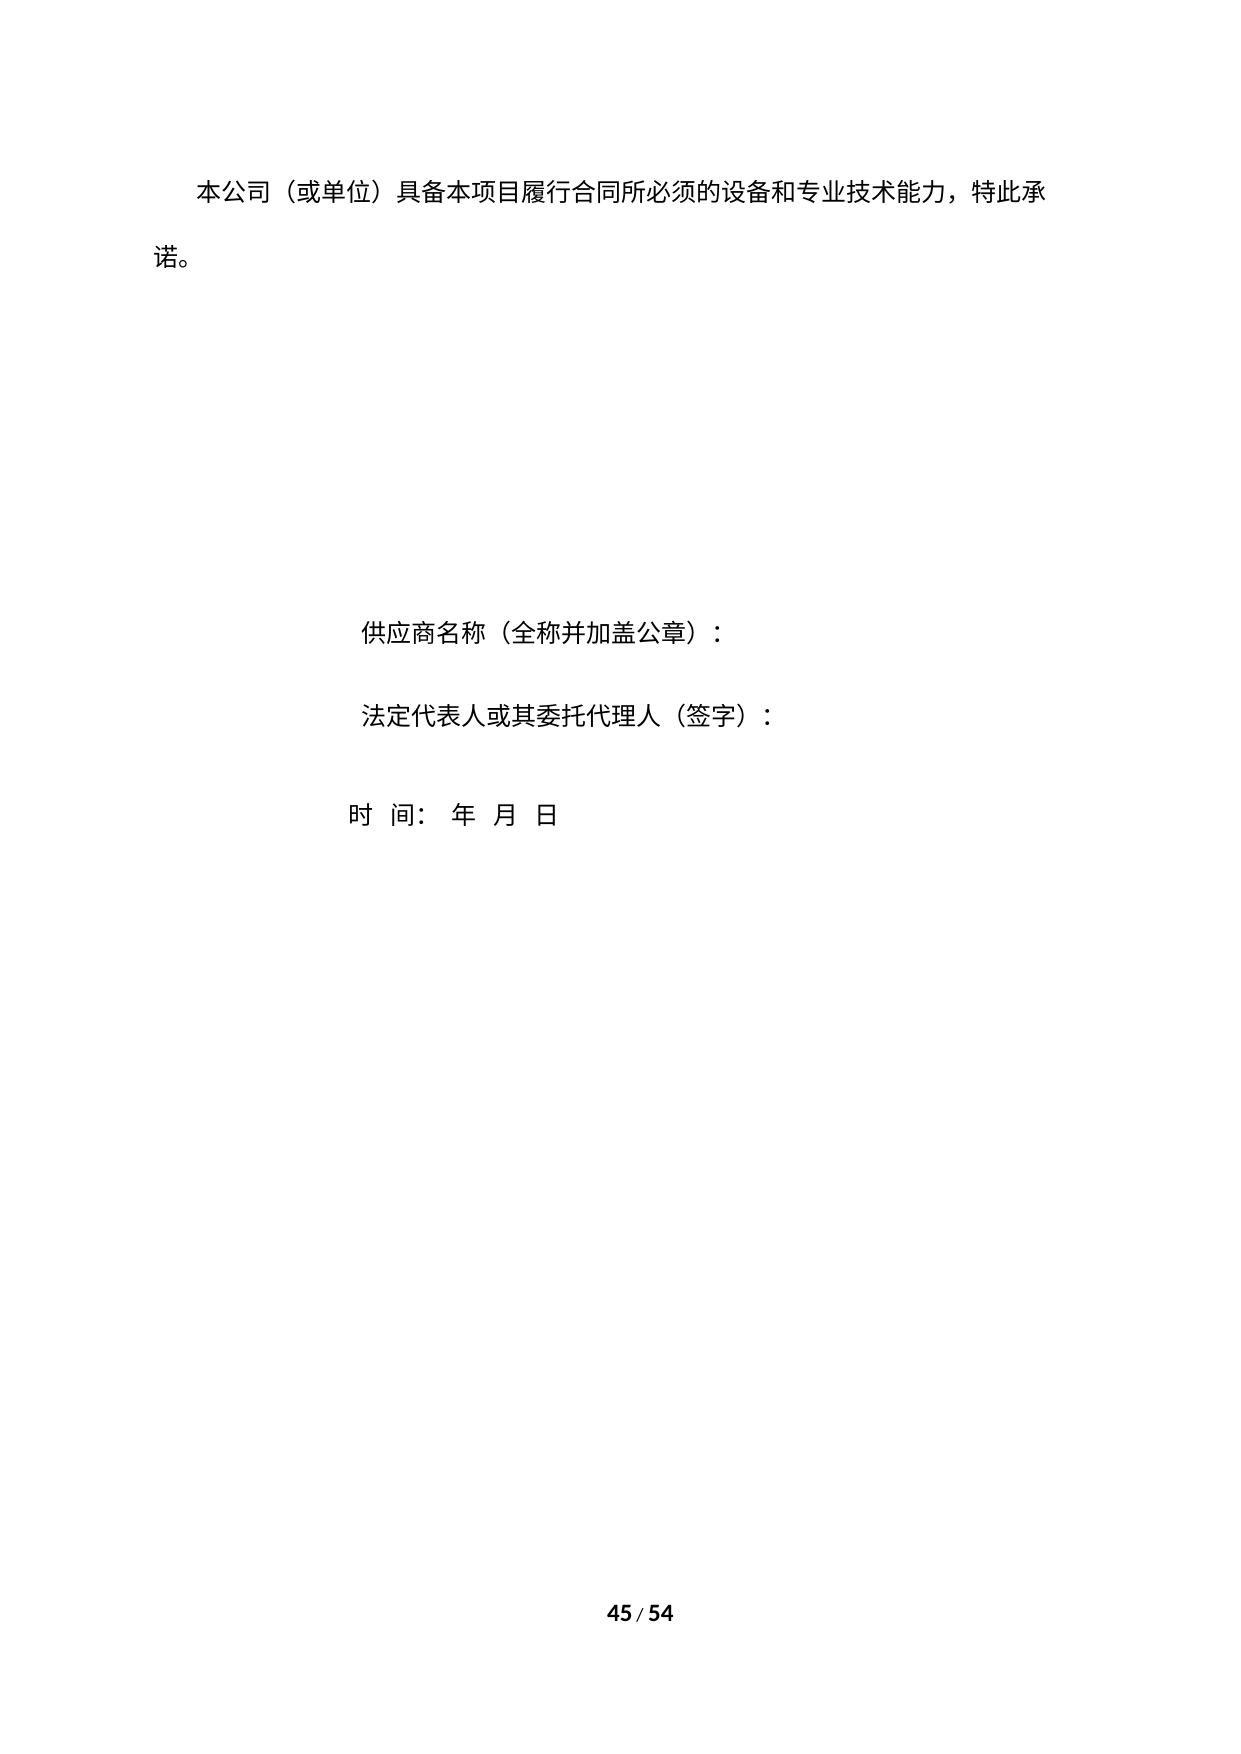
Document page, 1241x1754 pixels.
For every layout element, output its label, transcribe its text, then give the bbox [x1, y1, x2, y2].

text 法定代表人或其委托代理人（签字）： [153, 682, 1122, 747]
text 本公司（或单位）具备本项目履行合同所必须的设备和专业技术能力，特此承诺。 [153, 158, 1064, 288]
text 时 间： 年 月 日 [153, 781, 1122, 846]
text 供应商名称（全称并加盖公章）： [153, 599, 1122, 664]
